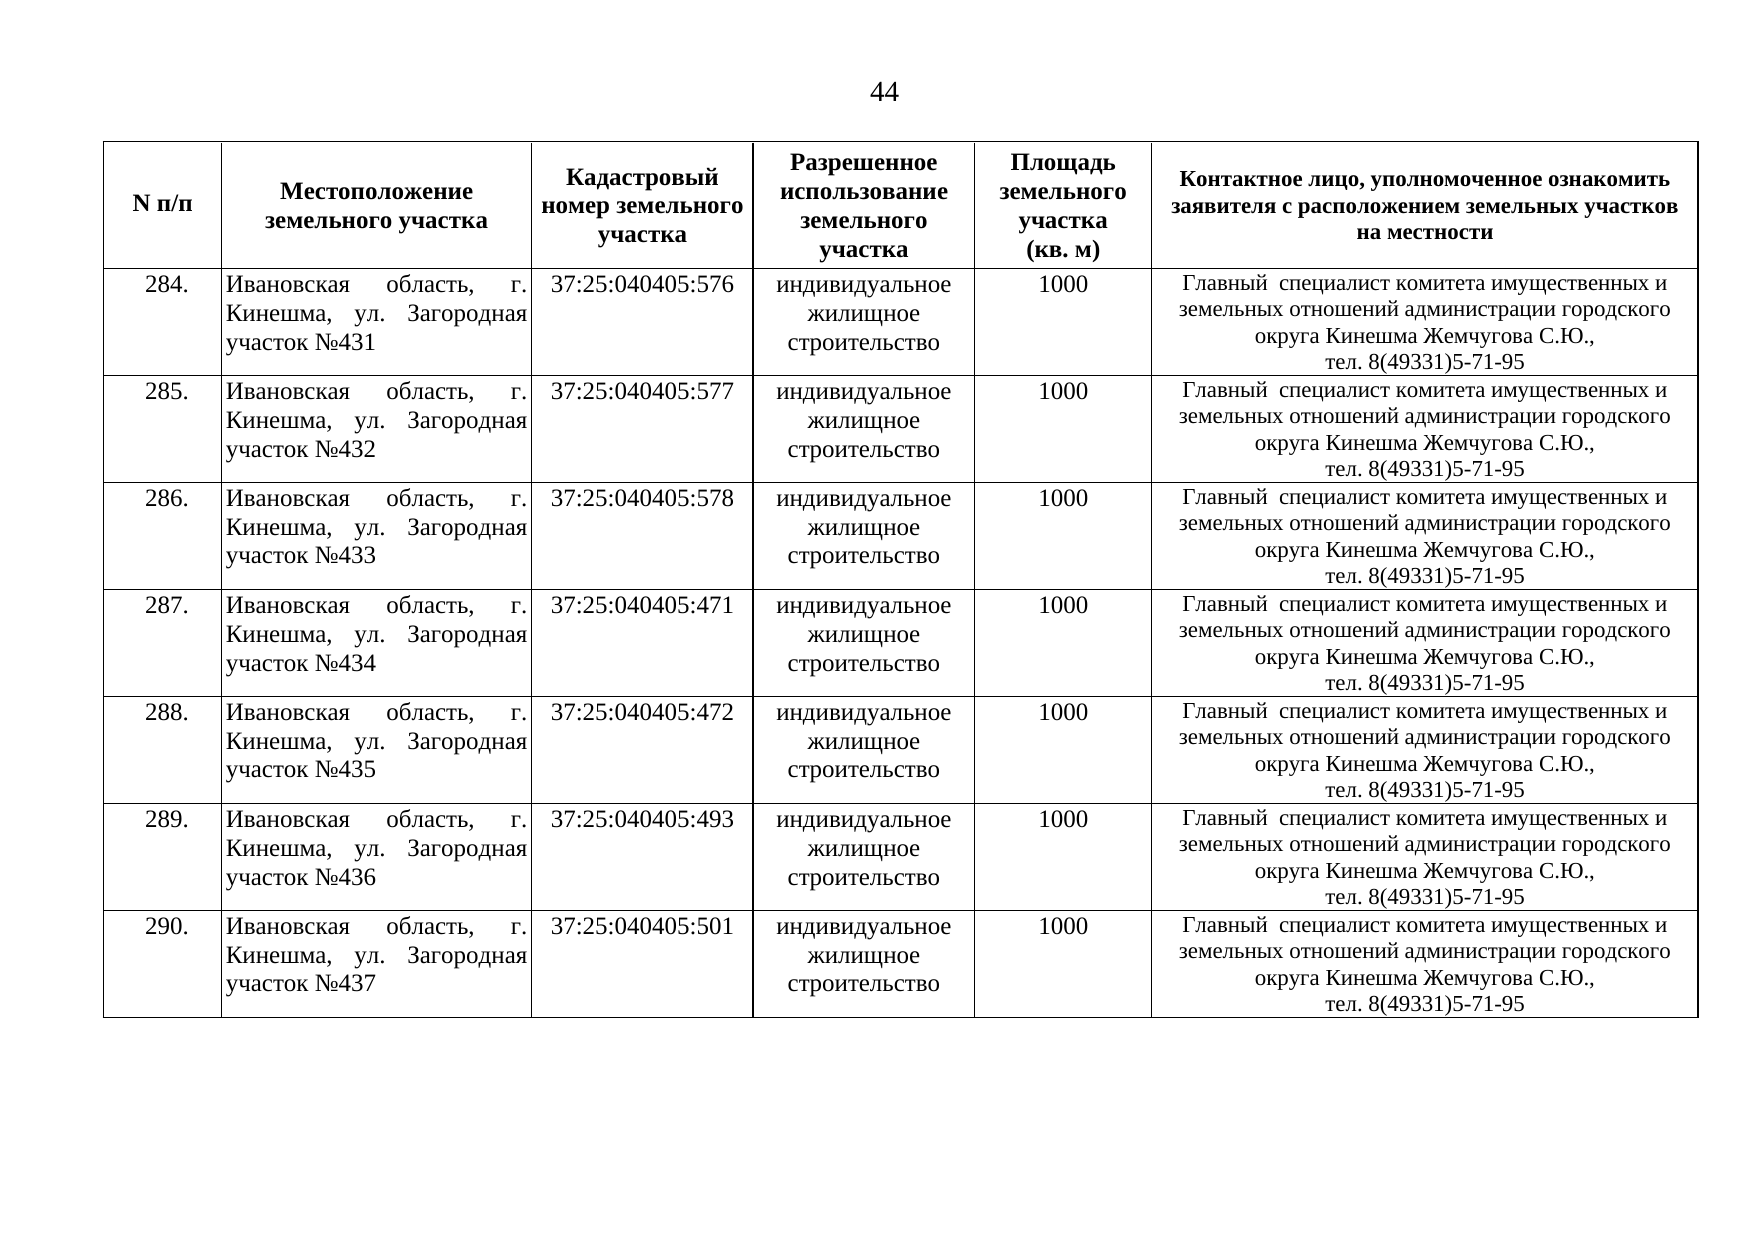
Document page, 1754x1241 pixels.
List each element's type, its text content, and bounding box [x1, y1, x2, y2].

table_cell 1000 [975, 804, 1151, 909]
table_cell индивидуальное жилищное строительство [754, 911, 974, 1016]
table_cell 1000 [975, 376, 1151, 482]
table_header Контактное лицо, уполномоченное ознакомить заявителя с расположением земельных участков на местности [1152, 142, 1697, 268]
table_cell Главный специалист комитета имущественных и земельных отношений администрации городского округа Кинешма Жемчугова С.Ю., тел. 8(49331)5-71-95 [1152, 697, 1697, 802]
table_cell индивидуальное жилищное строительство [754, 590, 974, 696]
table_cell 37:25:040405:493 [532, 804, 752, 909]
table_cell Главный специалист комитета имущественных и земельных отношений администрации городского округа Кинешма Жемчугова С.Ю., тел. 8(49331)5-71-95 [1152, 804, 1697, 909]
table_cell 37:25:040405:578 [532, 483, 752, 588]
table_cell Ивановская область, г. Кинешма, ул. Загородная участок №431 [222, 269, 531, 374]
table_cell Главный специалист комитета имущественных и земельных отношений администрации городского округа Кинешма Жемчугова С.Ю., тел. 8(49331)5-71-95 [1152, 376, 1697, 482]
table_cell [104, 483, 221, 588]
table_header N п/п [104, 142, 221, 268]
table_cell Ивановская область, г. Кинешма, ул. Загородная участок №434 [222, 590, 531, 696]
table_cell 1000 [975, 269, 1151, 374]
table_cell Главный специалист комитета имущественных и земельных отношений администрации городского округа Кинешма Жемчугова С.Ю., тел. 8(49331)5-71-95 [1152, 590, 1697, 696]
table_cell 37:25:040405:576 [532, 269, 752, 374]
table_cell Главный специалист комитета имущественных и земельных отношений администрации городского округа Кинешма Жемчугова С.Ю., тел. 8(49331)5-71-95 [1152, 911, 1697, 1016]
table_cell 1000 [975, 590, 1151, 696]
table_cell Ивановская область, г. Кинешма, ул. Загородная участок №437 [222, 911, 531, 1016]
table_cell 1000 [975, 697, 1151, 802]
table_cell Ивановская область, г. Кинешма, ул. Загородная участок №433 [222, 483, 531, 588]
table_cell Ивановская область, г. Кинешма, ул. Загородная участок №435 [222, 697, 531, 802]
table_cell 1000 [975, 911, 1151, 1016]
table_cell Главный специалист комитета имущественных и земельных отношений администрации городского округа Кинешма Жемчугова С.Ю., тел. 8(49331)5-71-95 [1152, 269, 1697, 374]
table_header Разрешенное использование земельного участка [754, 142, 974, 268]
table_cell [104, 804, 221, 909]
table_cell 37:25:040405:577 [532, 376, 752, 482]
table_cell 37:25:040405:472 [532, 697, 752, 802]
table_cell индивидуальное жилищное строительство [754, 697, 974, 802]
table_cell [104, 911, 221, 1016]
table_cell индивидуальное жилищное строительство [754, 804, 974, 909]
table_cell Ивановская область, г. Кинешма, ул. Загородная участок №436 [222, 804, 531, 909]
table_cell Главный специалист комитета имущественных и земельных отношений администрации городского округа Кинешма Жемчугова С.Ю., тел. 8(49331)5-71-95 [1152, 483, 1697, 588]
table_cell 37:25:040405:471 [532, 590, 752, 696]
table_header Площадь земельного участка (кв. м) [975, 142, 1151, 268]
table_header Местоположение земельного участка [222, 142, 531, 268]
table_cell [104, 376, 221, 482]
table_cell индивидуальное жилищное строительство [754, 376, 974, 482]
table_cell [104, 590, 221, 696]
table_cell индивидуальное жилищное строительство [754, 269, 974, 374]
table_cell индивидуальное жилищное строительство [754, 483, 974, 588]
table_cell Ивановская область, г. Кинешма, ул. Загородная участок №432 [222, 376, 531, 482]
table_cell [104, 269, 221, 374]
table_cell 37:25:040405:501 [532, 911, 752, 1016]
table_cell [104, 697, 221, 802]
table_header Кадастровый номер земельного участка [532, 142, 753, 268]
table_cell 1000 [975, 483, 1151, 588]
